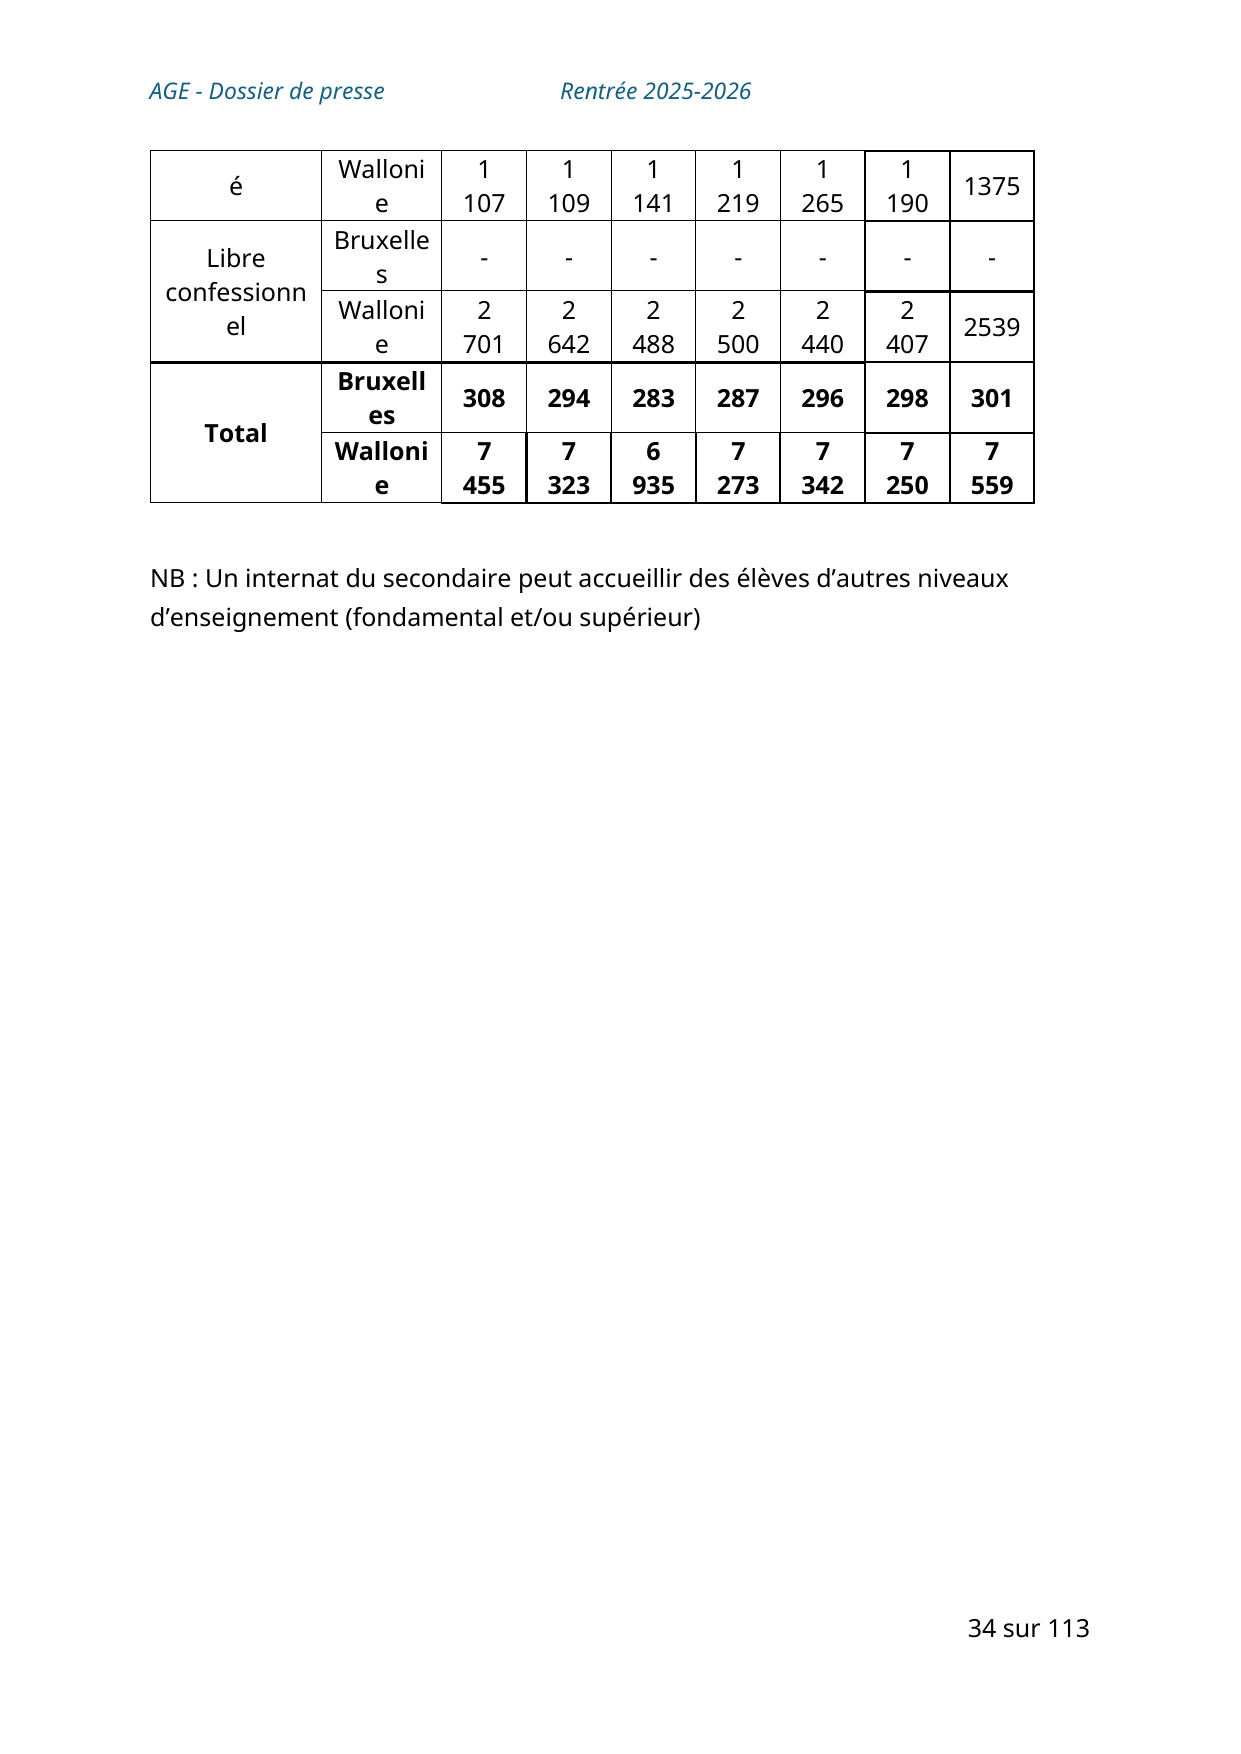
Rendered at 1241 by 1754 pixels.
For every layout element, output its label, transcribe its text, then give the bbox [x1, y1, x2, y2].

table_cell 1 190 [866, 152, 949, 220]
table_cell 2539 [951, 293, 1033, 361]
text NB : Un internat du secondaire peut accueillir des élèves d’autres niveaux d’enseignement (fondamental et/ou supérieur) [150, 560, 1090, 634]
table_cell 294 [527, 364, 611, 432]
table_cell 6 935 [612, 433, 695, 502]
table_cell 283 [612, 364, 695, 432]
table_cell 301 [951, 363, 1033, 432]
table_cell 7 250 [866, 434, 949, 502]
table_cell Total [151, 364, 321, 502]
table_cell 2 488 [612, 291, 695, 361]
table_cell 2 440 [781, 291, 864, 361]
table_cell 1 219 [696, 151, 780, 220]
table_cell 296 [781, 364, 864, 432]
table_cell Libre confessionnel [151, 221, 321, 361]
table_cell 1 109 [527, 151, 611, 220]
table_cell 7 323 [528, 433, 610, 502]
table_cell 287 [696, 364, 780, 432]
table_cell - [866, 222, 949, 290]
table_cell 7 342 [781, 433, 864, 502]
table_cell - [781, 221, 864, 290]
table_cell 298 [866, 363, 949, 432]
table_cell 1 265 [781, 151, 864, 220]
table_cell - [612, 221, 695, 290]
table_cell 1 141 [612, 151, 695, 220]
table_cell 2 642 [527, 291, 611, 361]
table_cell - [951, 222, 1033, 290]
table_cell - [527, 221, 611, 290]
table_cell 308 [442, 364, 526, 432]
table_cell 2 500 [696, 291, 780, 361]
table_cell 2 407 [866, 293, 949, 361]
table_cell Wallonie [322, 291, 441, 361]
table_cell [151, 151, 321, 220]
table_cell 7 559 [951, 434, 1033, 502]
table_cell Wallonie [322, 433, 441, 502]
table_cell 7 273 [697, 433, 779, 502]
table_cell 2 701 [442, 291, 526, 361]
table_cell - [442, 221, 526, 290]
table_cell Bruxelles [322, 221, 441, 290]
table_cell - [696, 221, 780, 290]
table_cell Wallonie [322, 151, 441, 220]
table_cell 1 107 [442, 151, 526, 220]
table_cell Bruxelles [322, 364, 441, 432]
table_cell 7 455 [442, 433, 525, 502]
table_cell 1375 [951, 152, 1033, 220]
